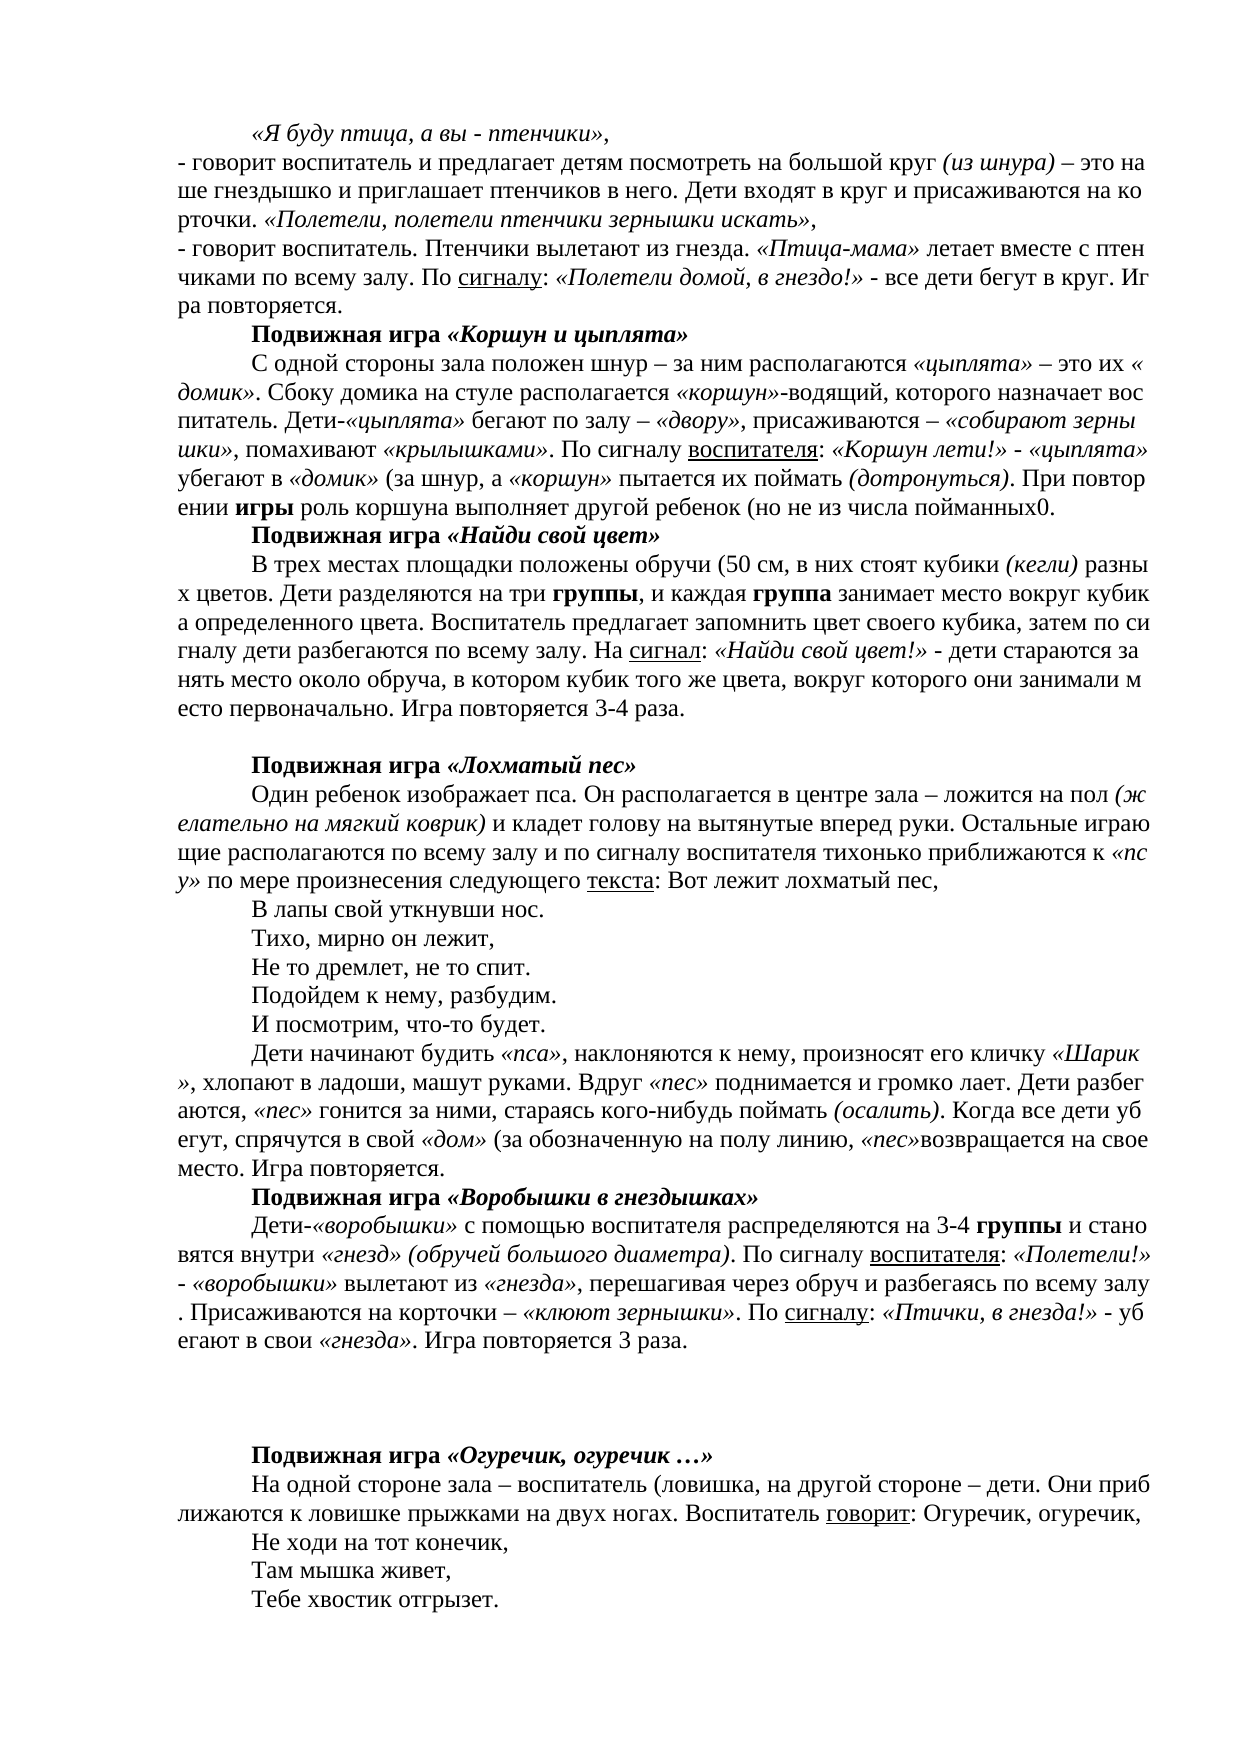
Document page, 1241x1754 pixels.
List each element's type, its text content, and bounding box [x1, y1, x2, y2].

text Тебе хвостик отгрызет. [177, 1584, 1152, 1613]
text На одной стороне зала – воспитатель (ловишка, на другой стороне – дети. Они приближаются к ловишке прыжками на двух ногах. Воспитатель говорит: Огуречик, огуречик, [177, 1469, 1152, 1527]
text Подвижная игра «Коршун и цыплята» [177, 319, 1152, 348]
text Дети-«воробышки» с помощью воспитателя распределяются на 3-4 группы и становятся внутри «гнезд» (обручей большого диаметра). По сигналу воспитателя: «Полетели!» - «воробышки» вылетают из «гнезда», перешагивая через обруч и разбегаясь по всему залу. Присаживаются на корточки – «клюют зернышки». По сигналу: «Птички, в гнезда!» - убегают в свои «гнезда». Игра повторяется 3 раза. [177, 1211, 1152, 1354]
text Не ходи на тот конечик, [177, 1527, 1152, 1556]
text Подвижная игра «Лохматый пес» [177, 751, 1152, 779]
text Подвижная игра «Найди свой цвет» [177, 521, 1152, 549]
text В трех местах площадки положены обручи (50 см, в них стоят кубики (кегли) разных цветов. Дети разделяются на три группы, и каждая группа занимает место вокруг кубика определенного цвета. Воспитатель предлагает запомнить цвет своего кубика, затем по сигналу дети разбегаются по всему залу. На сигнал: «Найди свой цвет!» - дети стараются занять место около обруча, в котором кубик того же цвета, вокруг которого они занимали место первоначально. Игра повторяется 3-4 раза. [177, 549, 1152, 722]
text Не то дремлет, не то спит. [177, 952, 1152, 981]
text «Я буду птица, а вы - птенчики», - говорит воспитатель и предлагает детям посмотреть на большой круг (из шнура) – это наше гнездышко и приглашает птенчиков в него. Дети входят в круг и присаживаются на корточки. «Полетели, полетели птенчики зернышки искать», - говорит воспитатель. Птенчики вылетают из гнезда. «Птица-мама» летает вместе с птенчиками по всему залу. По сигналу: «Полетели домой, в гнездо!» - все дети бегут в круг. Игра повторяется. [177, 118, 1152, 319]
text Подвижная игра «Воробышки в гнездышках» [177, 1182, 1152, 1211]
text И посмотрим, что-то будет. [177, 1009, 1152, 1038]
text Подвижная игра «Огуречик, огуречик …» [177, 1441, 1152, 1469]
text Один ребенок изображает пса. Он располагается в центре зала – ложится на пол (желательно на мягкий коврик) и кладет голову на вытянутые вперед руки. Остальные играющие располагаются по всему залу и по сигналу воспитателя тихонько приближаются к «псу» по мере произнесения следующего текста: Вот лежит лохматый пес, [177, 779, 1152, 894]
text С одной стороны зала положен шнур – за ним располагаются «цыплята» – это их «домик». Сбоку домика на стуле располагается «коршун»-водящий, которого назначает воспитатель. Дети-«цыплята» бегают по залу – «двору», присаживаются – «собирают зернышки», помахивают «крылышками». По сигналу воспитателя: «Коршун лети!» - «цыплята» убегают в «домик» (за шнур, а «коршун» пытается их поймать (дотронуться). При повторении игры роль коршуна выполняет другой ребенок (но не из числа пойманных0. [177, 348, 1152, 521]
text Дети начинают будить «пса», наклоняются к нему, произносят его кличку «Шарик», хлопают в ладоши, машут руками. Вдруг «пес» поднимается и громко лает. Дети разбегаются, «пес» гонится за ними, стараясь кого-нибудь поймать (осалить). Когда все дети убегут, спрячутся в свой «дом» (за обозначенную на полу линию, «пес»возвращается на свое место. Игра повторяется. [177, 1038, 1152, 1182]
text Подойдем к нему, разбудим. [177, 981, 1152, 1009]
text Тихо, мирно он лежит, [177, 923, 1152, 952]
text В лапы свой уткнувши нос. [177, 894, 1152, 923]
text Там мышка живет, [177, 1556, 1152, 1584]
